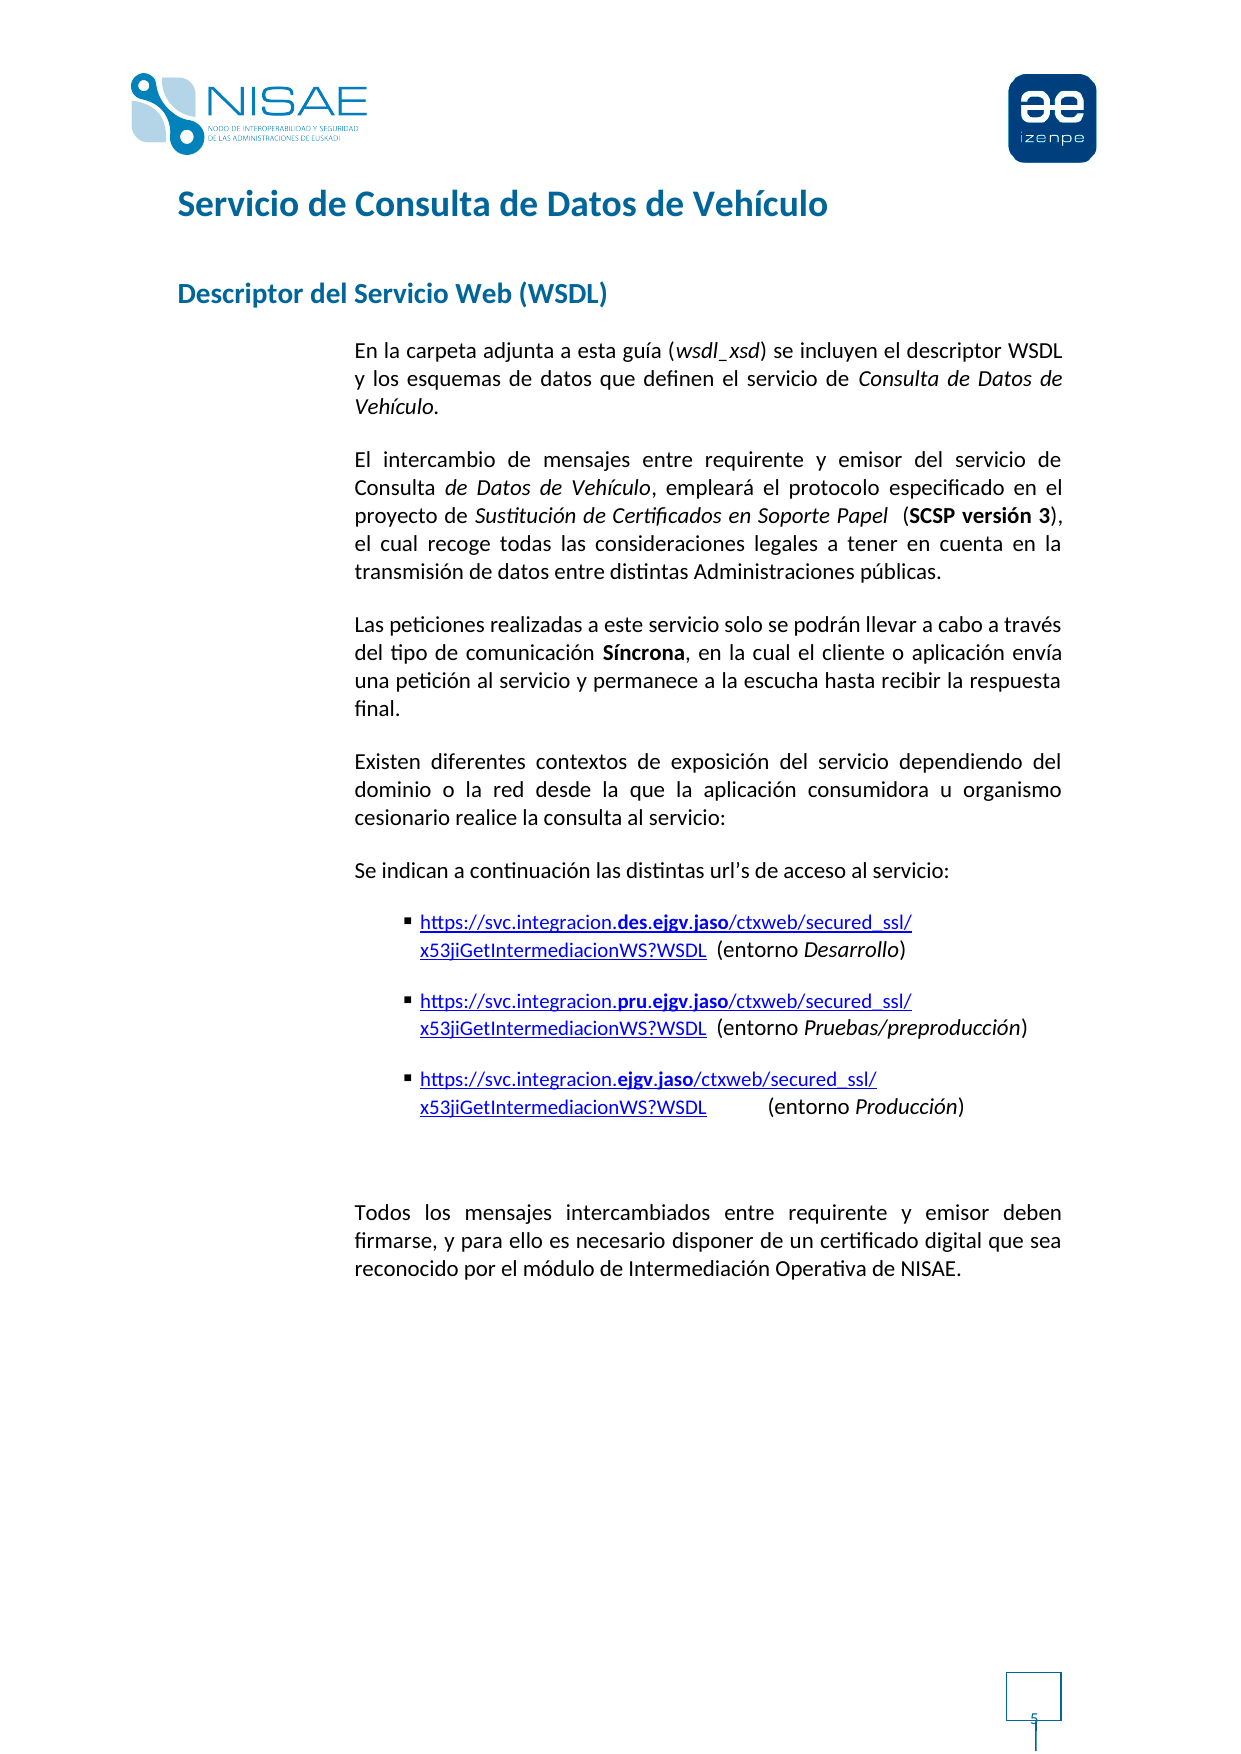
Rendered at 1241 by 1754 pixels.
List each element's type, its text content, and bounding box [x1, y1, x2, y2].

picture [118, 73, 180, 155]
picture [149, 73, 386, 155]
text Las peticiones realizadas a este servicio solo se podrán llevar a cabo a través del tipo de comunicación Síncrona, en la cual el cliente o aplicación envía una petición al servicio y permanece a la escucha hasta recibir la respuesta final. [354, 610, 1063, 722]
text Descriptor del Servicio Web (WSDL) [177, 276, 1063, 311]
list https://svc.integracion.ejgv.jaso/ctxweb/secured_ssl/x53jiGetIntermediacionWS?WSDL (entorno Producción) [402, 1066, 1063, 1120]
list https://svc.integracion.pru.ejgv.jaso/ctxweb/secured_ssl/x53jiGetIntermediacionWS?WSDL (entorno Pruebas/preproducción) [402, 988, 1063, 1041]
text Todos los mensajes intercambiados entre requirente y emisor deben firmarse, y para ello es necesario disponer de un certificado digital que sea reconocido por el módulo de Intermediación Operativa de NISAE. [354, 1198, 1063, 1282]
picture [139, 81, 148, 90]
text Existen diferentes contextos de exposición del servicio dependiendo del dominio o la red desde la que la aplicación consumidora u organismo cesionario realice la consulta al servicio: [354, 747, 1063, 831]
text Se indican a continuación las distintas url’s de acceso al servicio: [354, 856, 1063, 884]
text En la carpeta adjunta a esta guía (wsdl_xsd) se incluyen el descriptor WSDL y los esquemas de datos que definen el servicio de Consulta de Datos de Vehículo. [354, 336, 1063, 420]
text El intercambio de mensajes entre requirente y emisor del servicio de Consulta de Datos de Vehículo, empleará el protocolo especificado en el proyecto de Sustitución de Certificados en Soporte Papel (SCSP versión 3), el cual recoge todas las consideraciones legales a tener en cuenta en la transmisión de datos entre distintas Administraciones públicas. [354, 445, 1063, 585]
picture [181, 131, 193, 143]
text Servicio de Consulta de Datos de Vehículo [177, 180, 1063, 226]
picture [1007, 74, 1097, 163]
list https://svc.integracion.des.ejgv.jaso/ctxweb/secured_ssl/x53jiGetIntermediacionWS?WSDL (entorno Desarrollo) [402, 909, 1063, 963]
